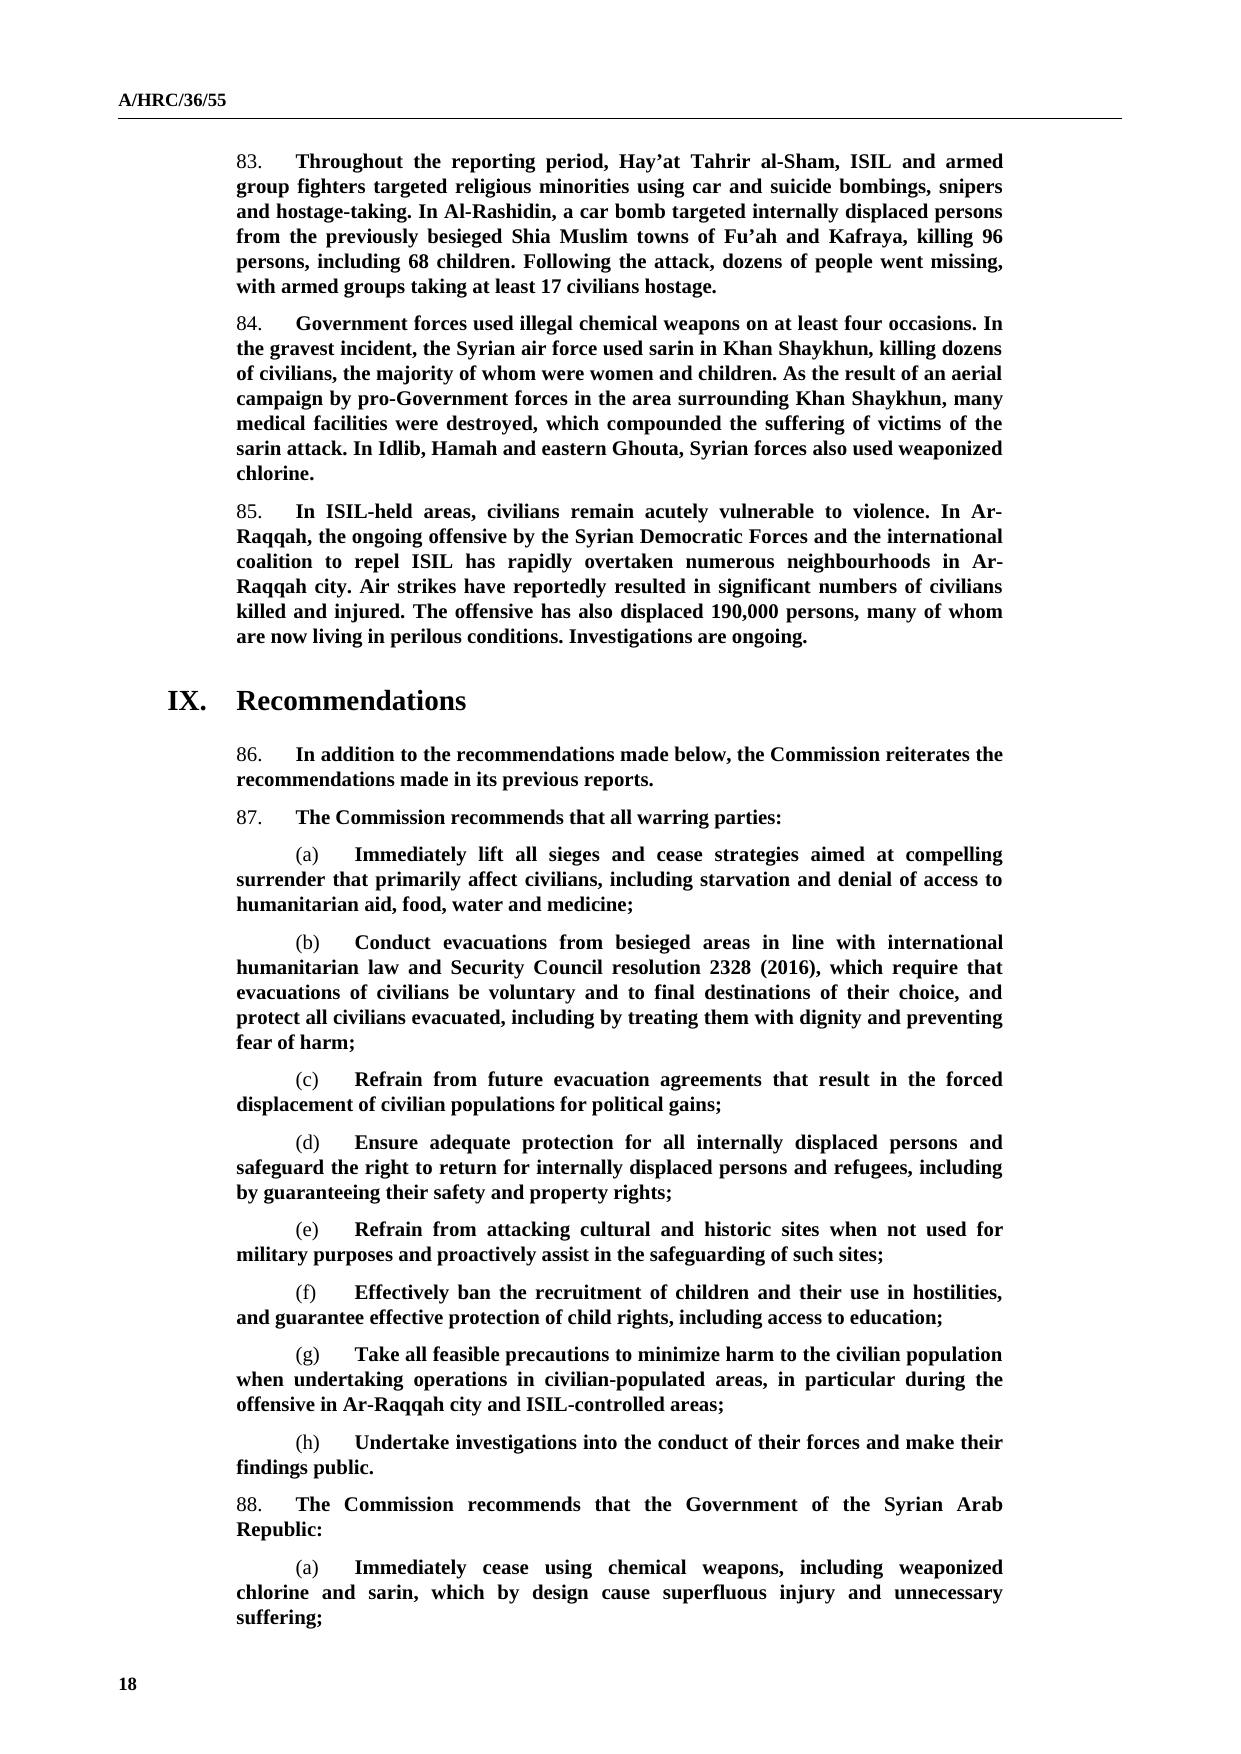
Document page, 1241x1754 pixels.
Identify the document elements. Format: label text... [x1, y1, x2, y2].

text 87. The Commission recommends that all warring parties: [236, 804, 1004, 829]
text (g) Take all feasible precautions to minimize harm to the civilian population when undertaking operations in civilian-populated areas, in particular during the offensive in Ar-Raqqah city and ISIL-controlled areas; [236, 1341, 1004, 1416]
text (a) Immediately lift all sieges and cease strategies aimed at compelling surrender that primarily affect civilians, including starvation and denial of access to humanitarian aid, food, water and medicine; [236, 841, 1004, 916]
text (h) Undertake investigations into the conduct of their forces and make their findings public. [236, 1429, 1004, 1479]
text IX. Recommendations [118, 685, 1004, 716]
text 88. The Commission recommends that the Government of the Syrian Arab Republic: [236, 1491, 1004, 1541]
text 86. In addition to the recommendations made below, the Commission reiterates the recommendations made in its previous reports. [236, 741, 1004, 791]
text 84. Government forces used illegal chemical weapons on at least four occasions. In the gravest incident, the Syrian air force used sarin in Khan Shaykhun, killing dozens of civilians, the majority of whom were women and children. As the result of an aerial campaign by pro-Government forces in the area surrounding Khan Shaykhun, many medical facilities were destroyed, which compounded the suffering of victims of the sarin attack. In Idlib, Hamah and eastern Ghouta, Syrian forces also used weaponized chlorine. [236, 310, 1004, 485]
text 83. Throughout the reporting period, Hay’at Tahrir al-Sham, ISIL and armed group fighters targeted religious minorities using car and suicide bombings, snipers and hostage-taking. In Al-Rashidin, a car bomb targeted internally displaced persons from the previously besieged Shia Muslim towns of Fu’ah and Kafraya, killing 96 persons, including 68 children. Following the attack, dozens of people went missing, with armed groups taking at least 17 civilians hostage. [236, 148, 1004, 298]
text (c) Refrain from future evacuation agreements that result in the forced displacement of civilian populations for political gains; [236, 1066, 1004, 1116]
text (f) Effectively ban the recruitment of children and their use in hostilities, and guarantee effective protection of child rights, including access to education; [236, 1279, 1004, 1329]
text (e) Refrain from attacking cultural and historic sites when not used for military purposes and proactively assist in the safeguarding of such sites; [236, 1216, 1004, 1266]
text 85. In ISIL-held areas, civilians remain acutely vulnerable to violence. In Ar-Raqqah, the ongoing offensive by the Syrian Democratic Forces and the international coalition to repel ISIL has rapidly overtaken numerous neighbourhoods in Ar-Raqqah city. Air strikes have reportedly resulted in significant numbers of civilians killed and injured. The offensive has also displaced 190,000 persons, many of whom are now living in perilous conditions. Investigations are ongoing. [236, 498, 1004, 648]
text (a) Immediately cease using chemical weapons, including weaponized chlorine and sarin, which by design cause superfluous injury and unnecessary suffering; [236, 1554, 1004, 1629]
text (d) Ensure adequate protection for all internally displaced persons and safeguard the right to return for internally displaced persons and refugees, including by guaranteeing their safety and property rights; [236, 1129, 1004, 1204]
text (b) Conduct evacuations from besieged areas in line with international humanitarian law and Security Council resolution 2328 (2016), which require that evacuations of civilians be voluntary and to final destinations of their choice, and protect all civilians evacuated, including by treating them with dignity and preventing fear of harm; [236, 929, 1004, 1054]
